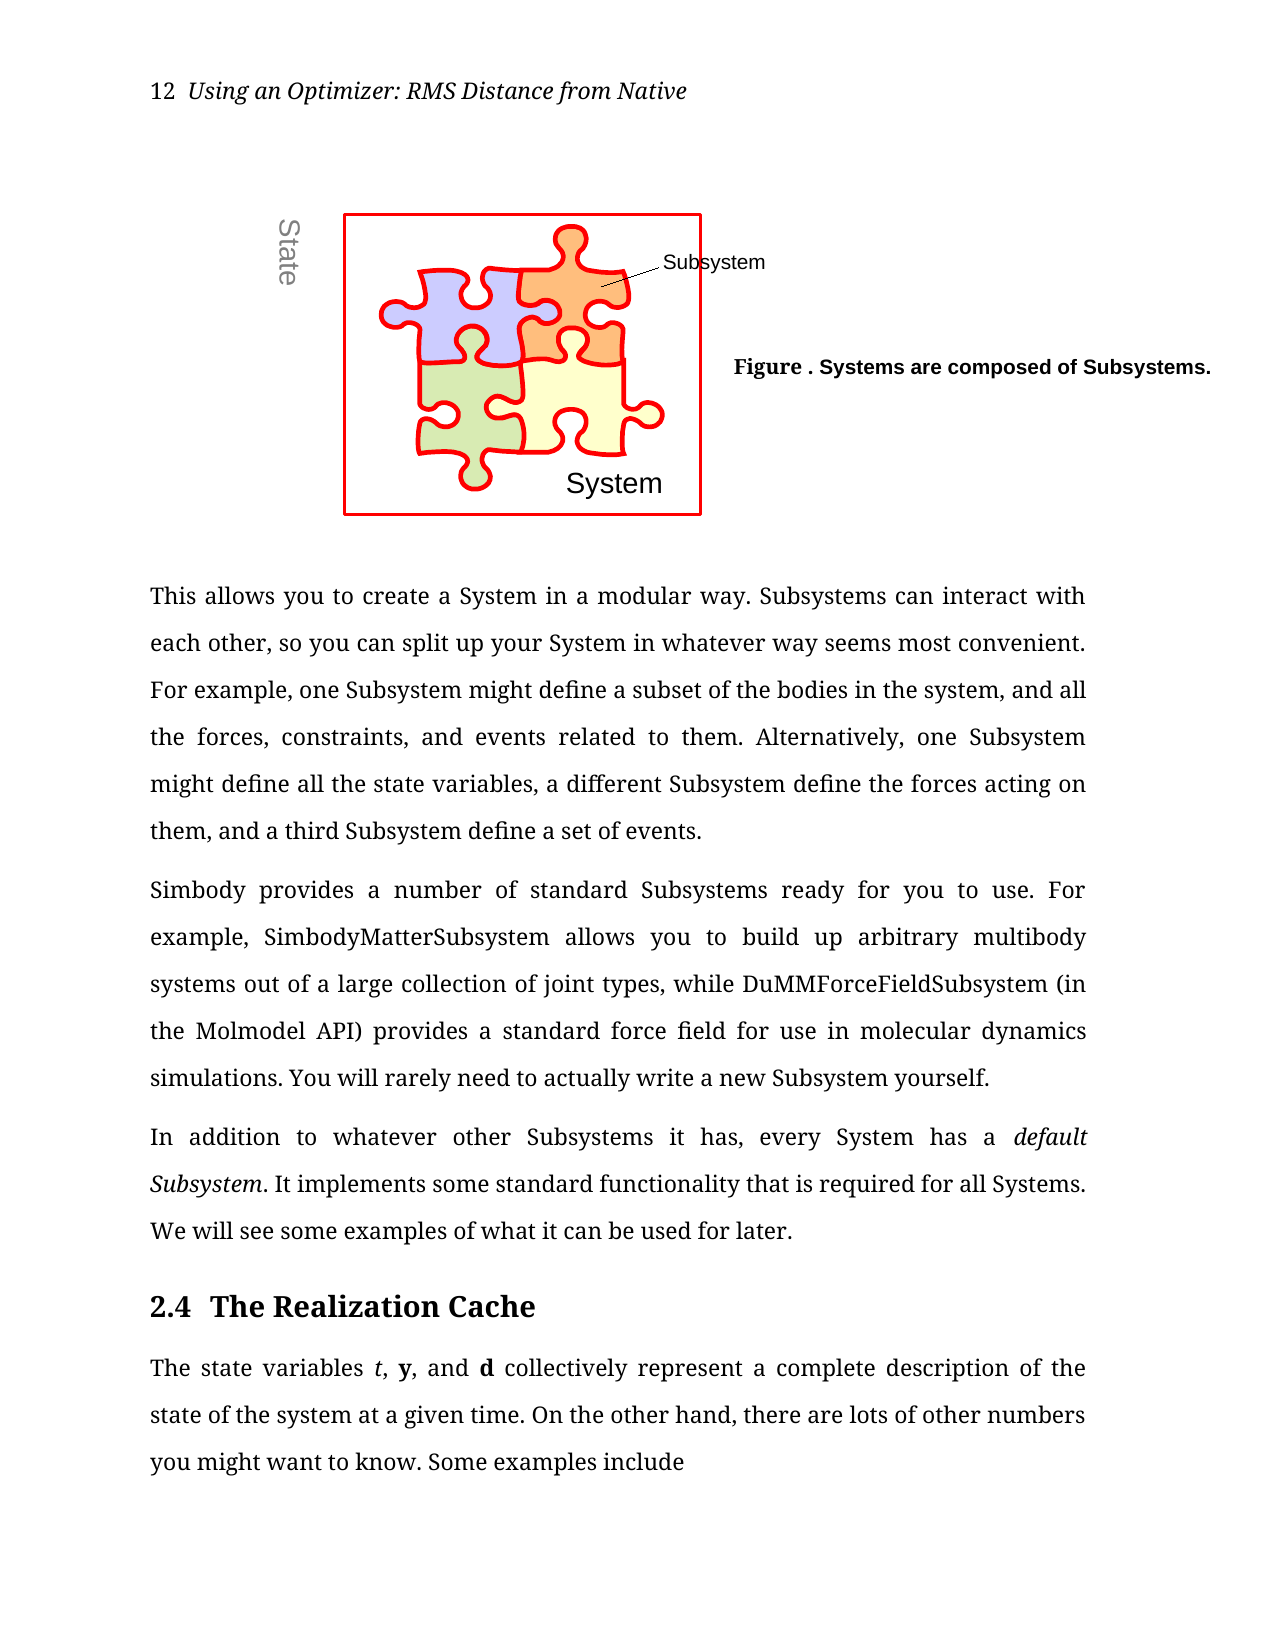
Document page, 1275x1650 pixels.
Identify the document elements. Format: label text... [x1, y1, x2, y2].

text Simbody provides a number of standard Subsystems ready for you to use. For example, SimbodyMatterSubsystem allows you to build up arbitrary multibody systems out of a large collection of joint types, while DuMMForceFieldSubsystem (in the Molmodel API) provides a standard force field for use in molecular dynamics simulations. You will rarely need to actually write a new Subsystem yourself. [150, 874, 1087, 1093]
text In addition to whatever other Subsystems it has, every System has a default Subsystem. It implements some standard functionality that is required for all Systems. We will see some examples of what it can be used for later. [150, 1121, 1087, 1246]
subtitle The Realization Cache [150, 1287, 1087, 1326]
text This allows you to create a System in a modular way. Subsystems can interact with each other, so you can split up your System in whatever way seems most convenient. For example, one Subsystem might define a subset of the bodies in the system, and all the forces, constraints, and events related to them. Alternatively, one Subsystem might define all the state variables, a different Subsystem define the forces acting on them, and a third Subsystem define a set of events. [150, 580, 1087, 846]
text The state variables t, y, and d collectively represent a complete description of the state of the system at a given time. On the other hand, there are lots of other numbers you might want to know. Some examples include [150, 1352, 1087, 1477]
